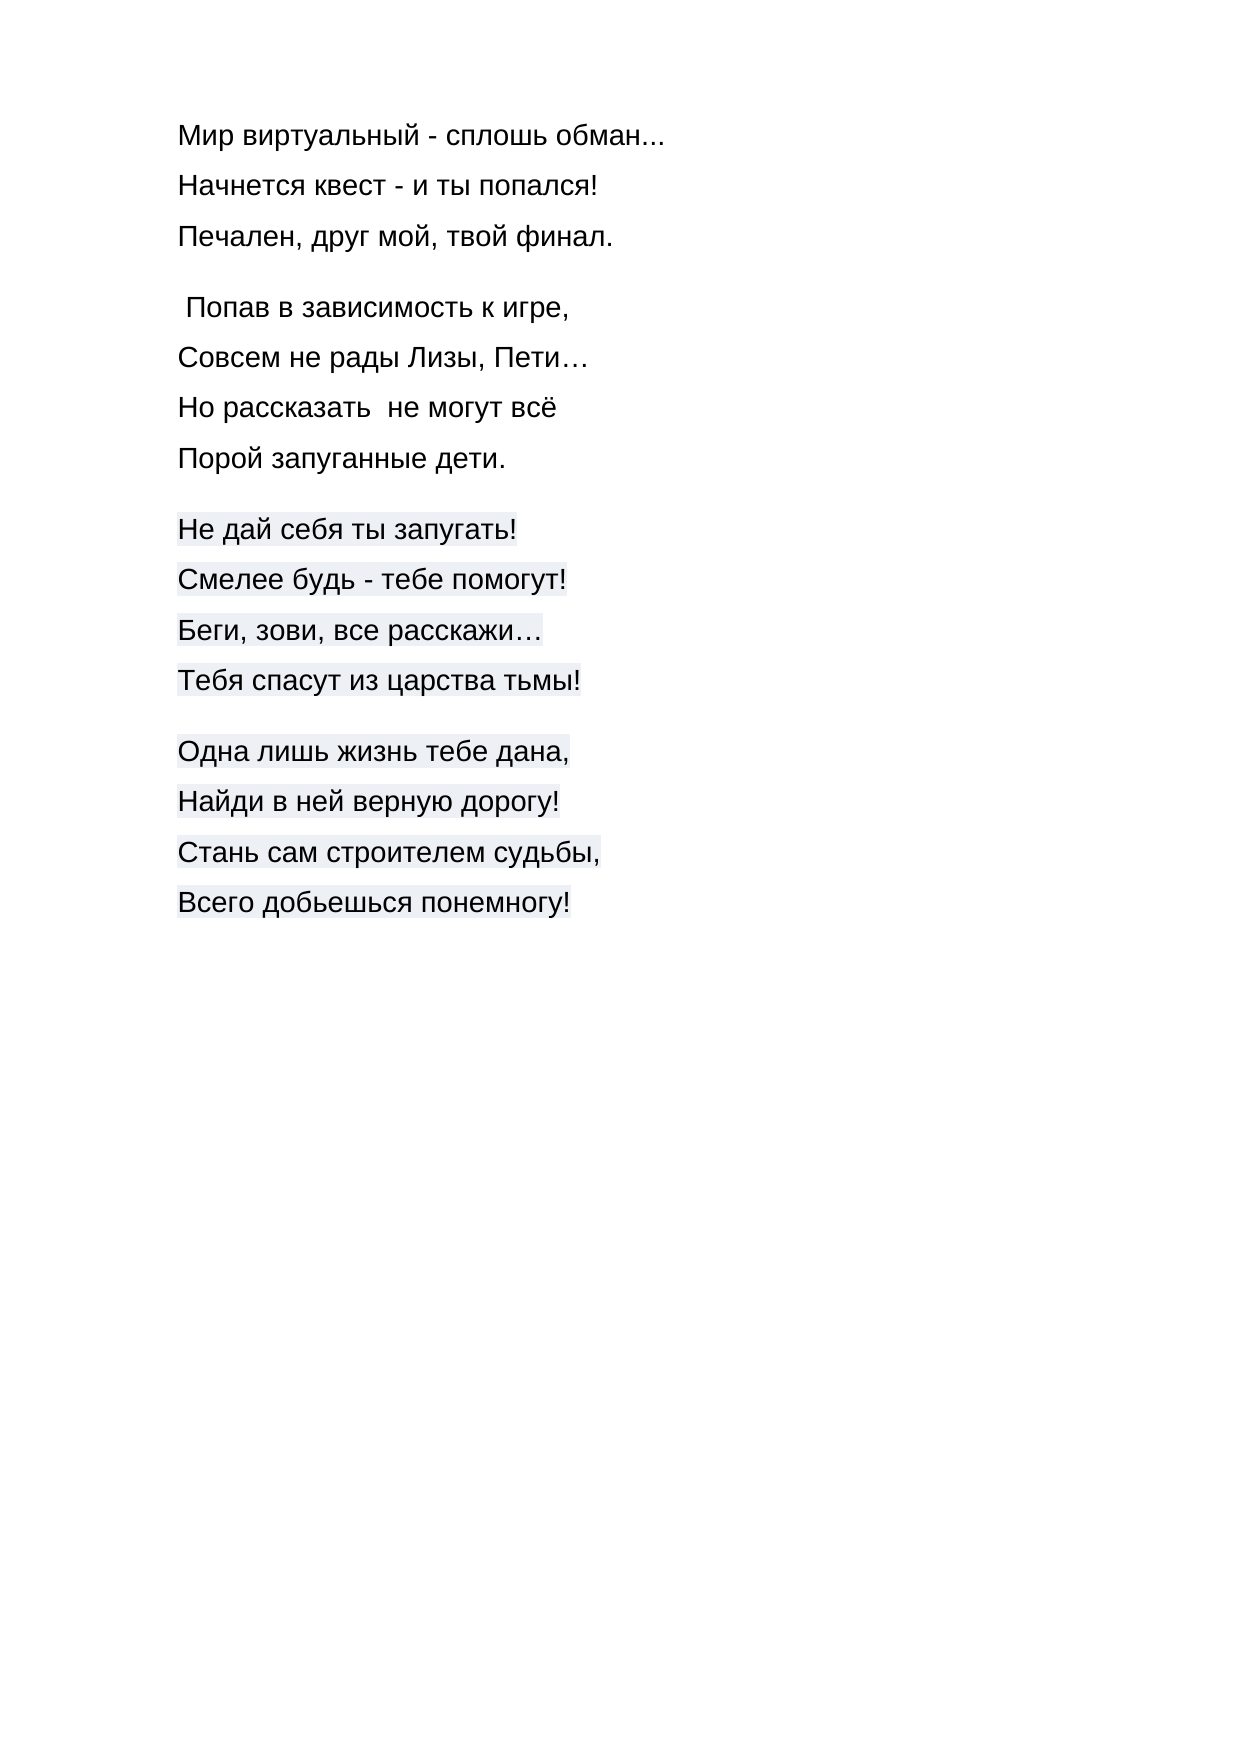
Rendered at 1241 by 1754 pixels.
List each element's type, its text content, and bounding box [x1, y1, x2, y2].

text Попав в зависимость к игре, Совсем не рады Лизы, Пети… Но рассказать не могут всё Порой запуганные дети. [177, 290, 1152, 474]
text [177, 118, 1152, 252]
text Одна лишь жизнь тебе дана, Найди в ней верную дорогу! Стань сам строителем судьбы, Всего добьешься понемногу! [177, 734, 1152, 918]
text Не дай себя ты запугать! Смелее будь - тебе помогут! Беги, зови, все расскажи… Тебя спасут из царства тьмы! [177, 512, 1152, 696]
